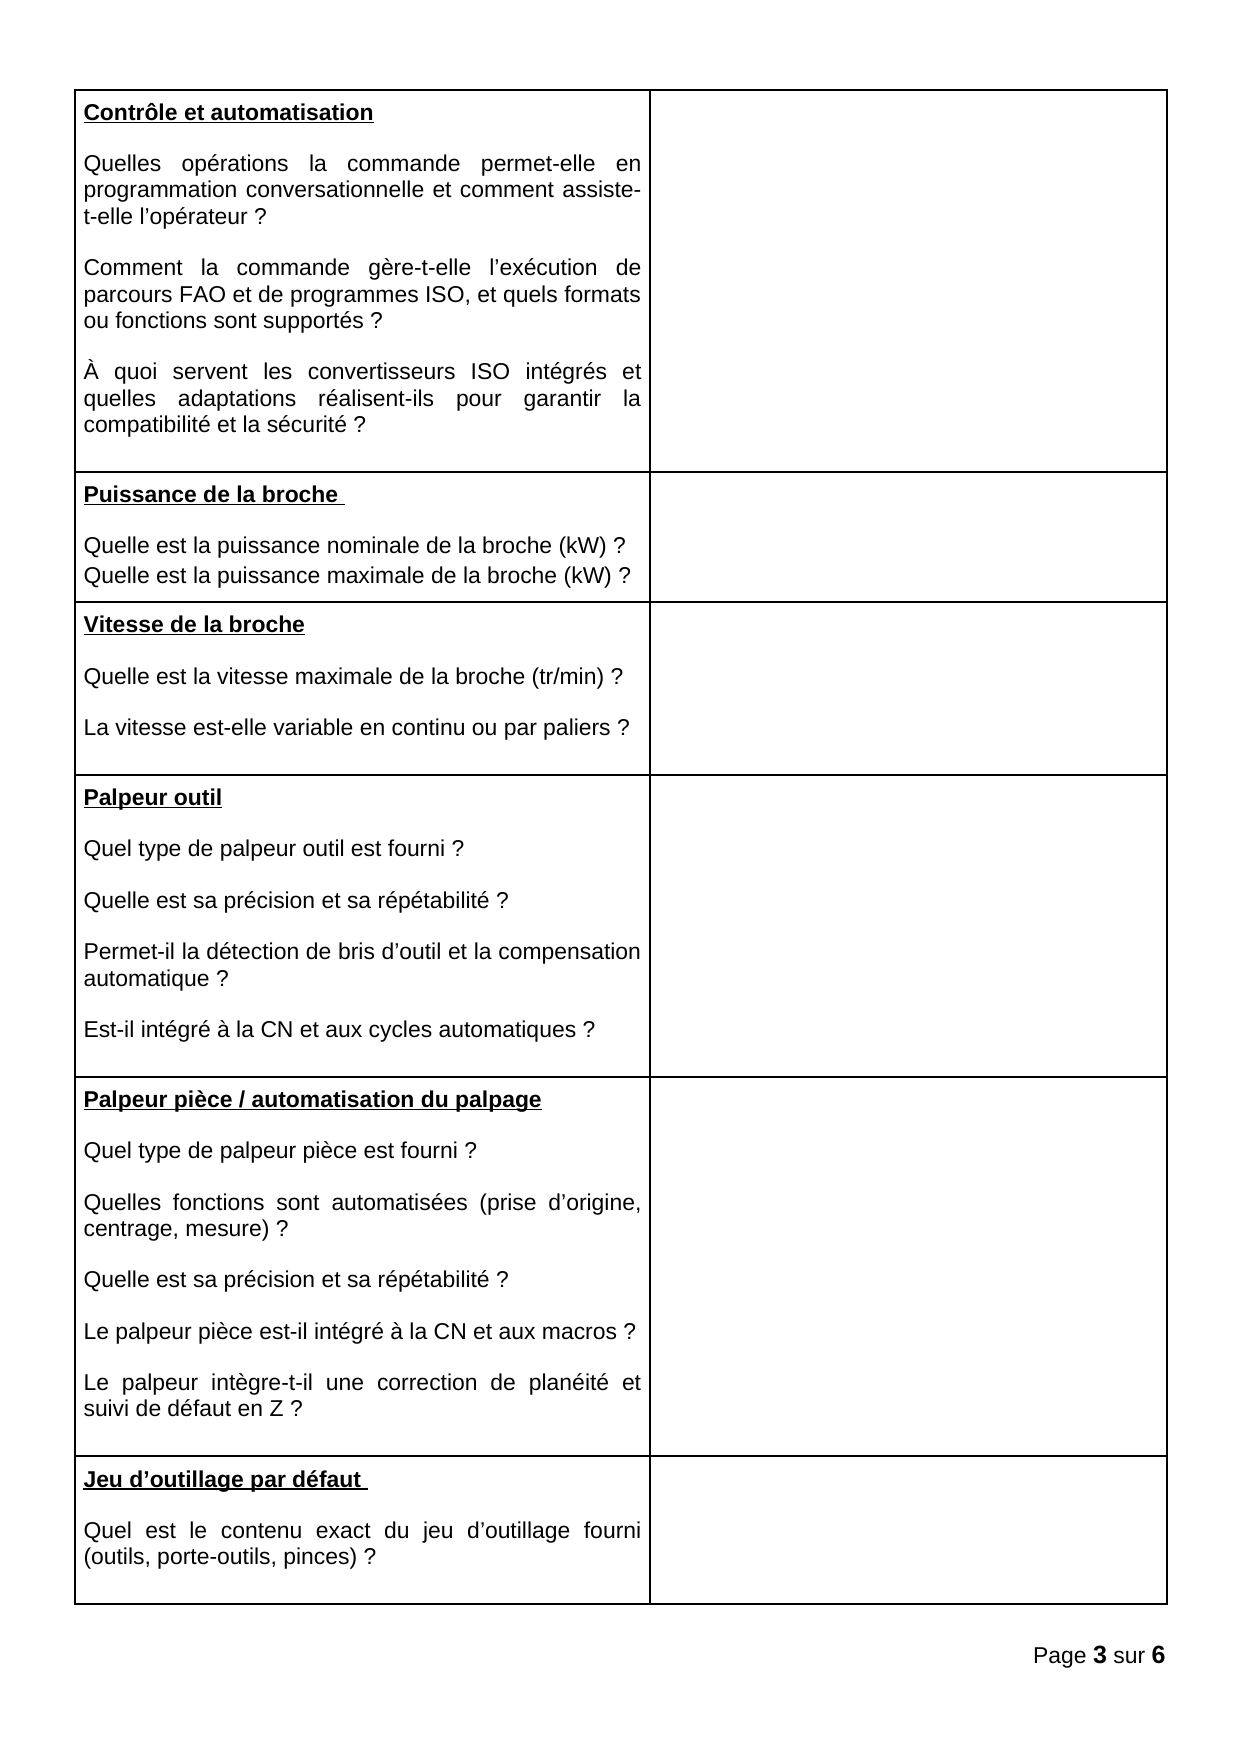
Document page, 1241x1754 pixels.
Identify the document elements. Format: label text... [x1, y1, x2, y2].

table_header [651, 91, 1166, 471]
table_cell Puissance de la broche Quelle est la puissance nominale de la broche (kW) ? Quelle est la puissance maximale de la broche (kW) ? [76, 473, 649, 601]
table_cell [651, 1078, 1166, 1455]
table_cell Palpeur outil Quel type de palpeur outil est fourni ? Quelle est sa précision et sa répétabilité ? Permet-il la détection de bris d’outil et la compensation automatique ? Est-il intégré à la CN et aux cycles automatiques ? [76, 776, 649, 1076]
table_cell [651, 473, 1166, 601]
table_cell [651, 603, 1166, 774]
table_cell Palpeur pièce / automatisation du palpage Quel type de palpeur pièce est fourni ? Quelles fonctions sont automatisées (prise d’origine, centrage, mesure) ? Quelle est sa précision et sa répétabilité ? Le palpeur pièce est-il intégré à la CN et aux macros ? Le palpeur intègre-t-il une correction de planéité et suivi de défaut en Z ? [76, 1078, 649, 1455]
table_cell [651, 1457, 1166, 1603]
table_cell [76, 1457, 649, 1603]
table_cell Vitesse de la broche Quelle est la vitesse maximale de la broche (tr/min) ? La vitesse est-elle variable en continu ou par paliers ? [76, 603, 649, 774]
table_header Contrôle et automatisation Quelles opérations la commande permet-elle en programmation conversationnelle et comment assiste-t-elle l’opérateur ? Comment la commande gère-t-elle l’exécution de parcours FAO et de programmes ISO, et quels formats ou fonctions sont supportés ? À quoi servent les convertisseurs ISO intégrés et quelles adaptations réalisent-ils pour garantir la compatibilité et la sécurité ? [76, 91, 649, 471]
table_cell [651, 776, 1166, 1076]
